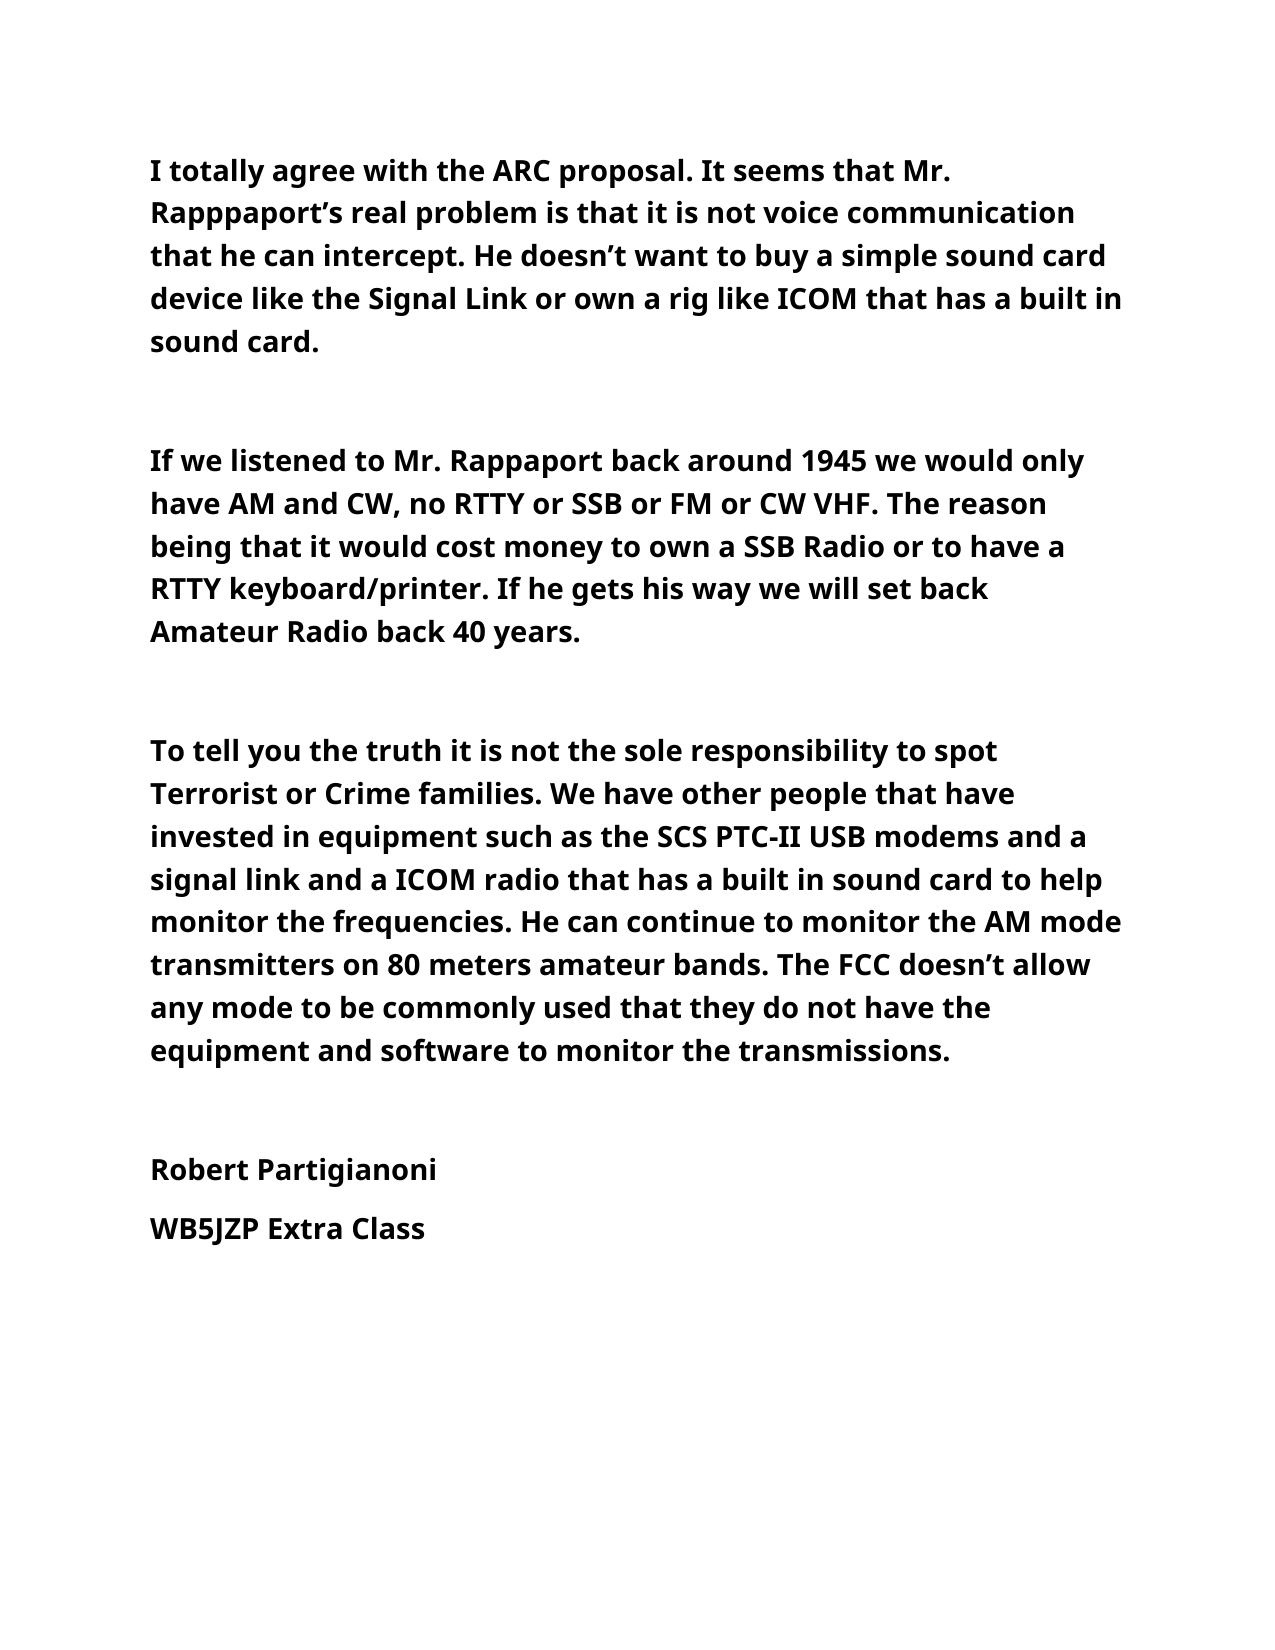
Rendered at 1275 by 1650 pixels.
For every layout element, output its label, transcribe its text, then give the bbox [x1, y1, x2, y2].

text WB5JZP Extra Class [150, 1208, 1125, 1248]
text I totally agree with the ARC proposal. It seems that Mr. Rapppaport’s real problem is that it is not voice communication that he can intercept. He doesn’t want to buy a simple sound card device like the Signal Link or own a rig like ICOM that has a built in sound card. [150, 150, 1125, 361]
text If we listened to Mr. Rappaport back around 1945 we would only have AM and CW, no RTTY or SSB or FM or CW VHF. The reason being that it would cost money to own a SSB Radio or to have a RTTY keyboard/printer. If he gets his way we will set back Amateur Radio back 40 years. [150, 440, 1125, 651]
text To tell you the truth it is not the sole responsibility to spot Terrorist or Crime families. We have other people that have invested in equipment such as the SCS PTC-II USB modems and a signal link and a ICOM radio that has a built in sound card to help monitor the frequencies. He can continue to monitor the AM mode transmitters on 80 meters amateur bands. The FCC doesn’t allow any mode to be commonly used that they do not have the equipment and software to monitor the transmissions. [150, 730, 1125, 1070]
text Robert Partigianoni [150, 1149, 1125, 1189]
